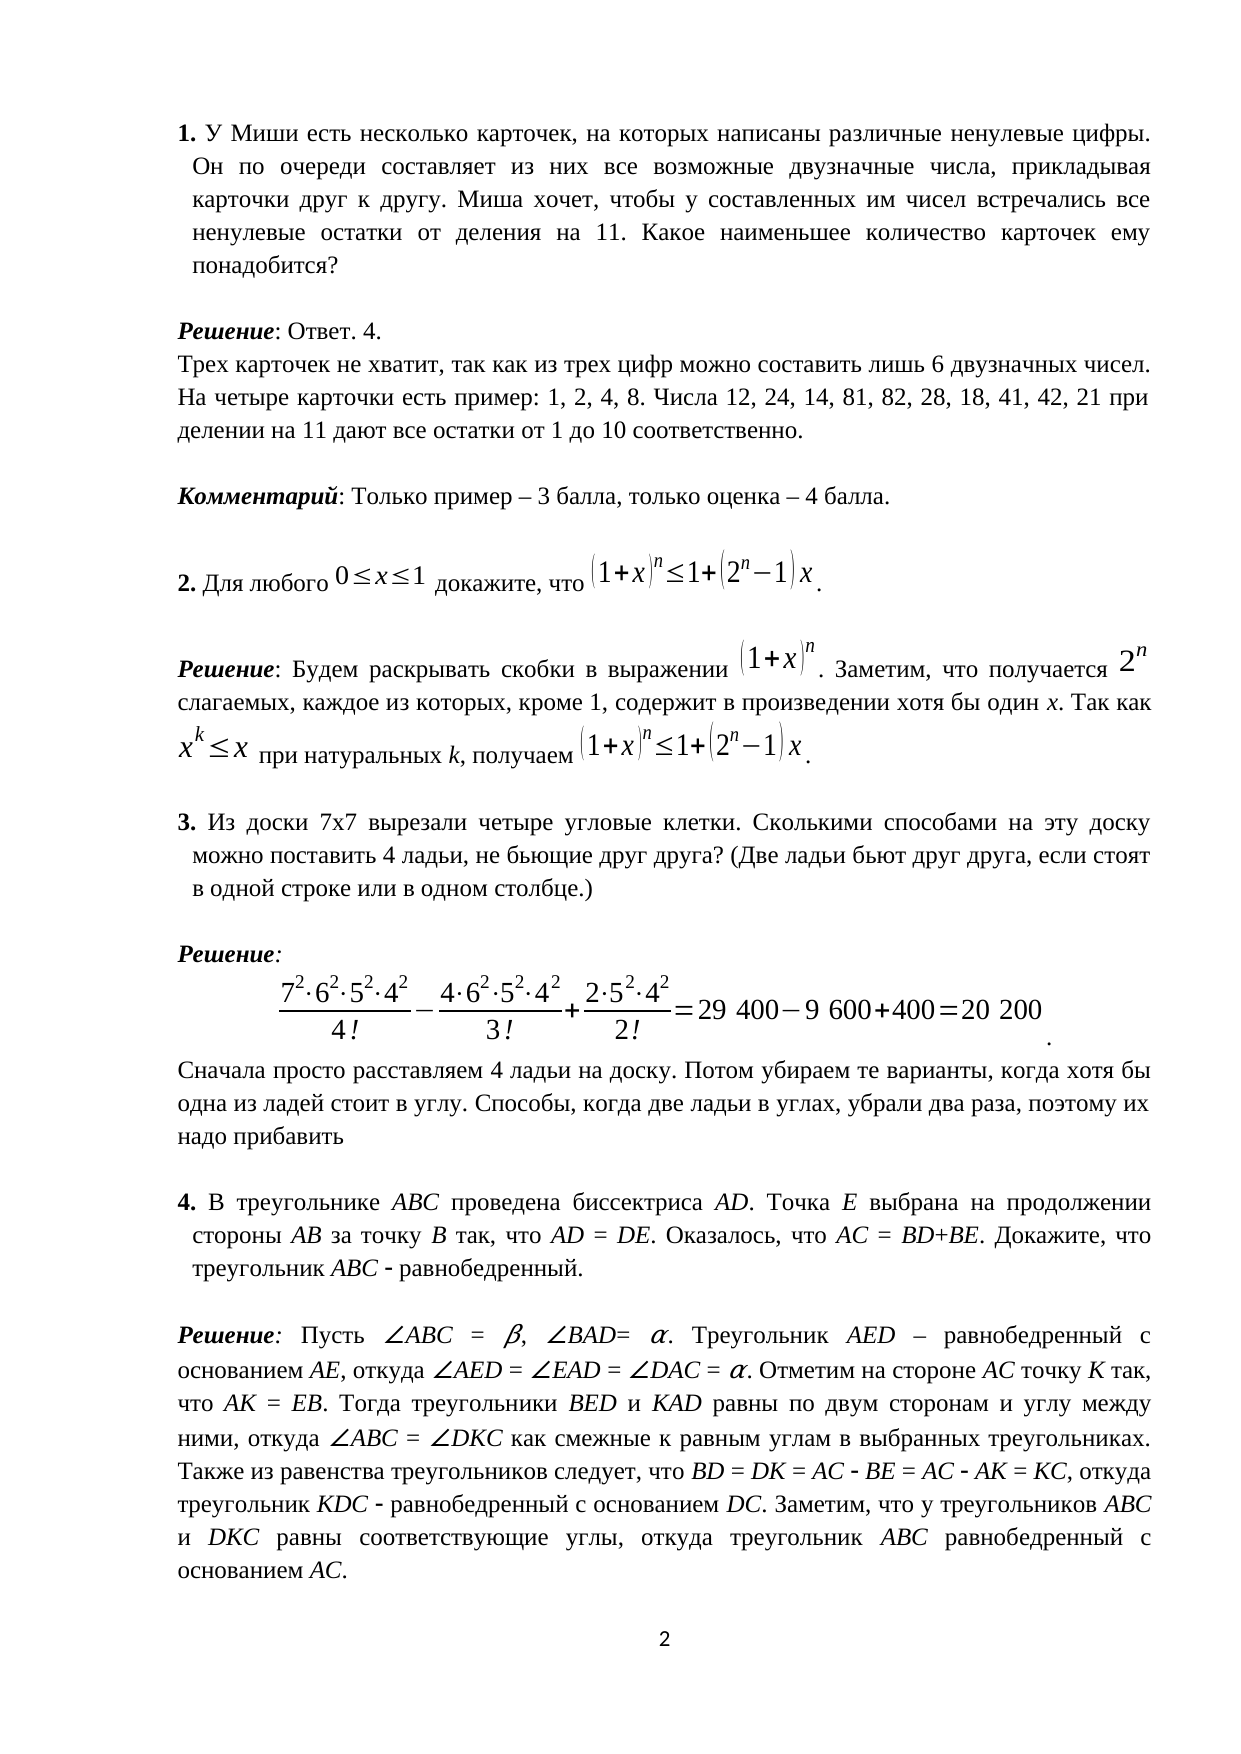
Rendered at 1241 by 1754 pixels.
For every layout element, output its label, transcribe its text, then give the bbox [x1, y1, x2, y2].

text 3. Из доски 7x7 вырезали четыре угловые клетки. Сколькими способами на эту доску можно поставить 4 ладьи, не бьющие друг друга? (Две ладьи бьют друг друга, если стоят в одной строке или в одном столбце.) [177, 807, 1152, 901]
text Трех карточек не хватит, так как из трех цифр можно составить лишь 6 двузначных чисел. На четыре карточки есть пример: 1, 2, 4, 8. Числа 12, 24, 14, 81, 82, 28, 18, 41, 42, 21 при делении на 11 дают все остатки от 1 до 10 соответственно. [177, 349, 1152, 444]
text . [177, 972, 1152, 1051]
text Решение: [177, 939, 1152, 967]
text Решение: Ответ. 4. [177, 316, 1152, 345]
text 4. В треугольнике ABC проведена биссектриса AD. Точка E выбрана на продолжении стороны AB за точку B так, что AD = DE. Оказалось, что AC = BD+BE. Докажите, что треугольник ABC равнобедренный. [177, 1187, 1152, 1282]
text Решение: Пусть ∠ABC = 𝛽, ∠BAD= 𝛼. Треугольник AED – равнобедренный с основанием AE, откуда ∠AED = ∠EAD = ∠DAC = 𝛼. Отметим на стороне AC точку K так, что AK = EB. Тогда треугольники BED и KAD равны по двум сторонам и углу между ними, откуда ∠ABC = ∠DKC как смежные к равным углам в выбранных треугольниках. Также из равенства треугольников следует, что BD = DK = AC BE = AC AK = KC, откуда треугольник KDC равнобедренный с основанием DC. Заметим, что у треугольников ABC и DKC равны соответствующие углы, откуда треугольник ABC равнобедренный с основанием AC. [177, 1319, 1152, 1584]
text 1. У Миши есть несколько карточек, на которых написаны различные ненулевые цифры. Он по очереди составляет из них все возможные двузначные числа, прикладывая карточки друг к другу. Миша хочет, чтобы у составленных им чисел встречались все ненулевые остатки от деления на 11. Какое наименьшее количество карточек ему понадобится? [177, 118, 1152, 279]
text Сначала просто расставляем 4 ладьи на доску. Потом убираем те варианты, когда хотя бы одна из ладей стоит в углу. Способы, когда две ладьи в углах, убрали два раза, поэтому их надо прибавить [177, 1055, 1152, 1150]
text 2. Для любого докажите, что . [177, 547, 1152, 597]
text Комментарий: Только пример – 3 балла, только оценка – 4 балла. [177, 481, 1152, 510]
text Решение: Будем раскрывать скобки в выражении . Заметим, что получается слагаемых, каждое из которых, кроме 1, содержит в произведении хотя бы один x. Так как при натуральных k, получаем . [177, 634, 1152, 769]
